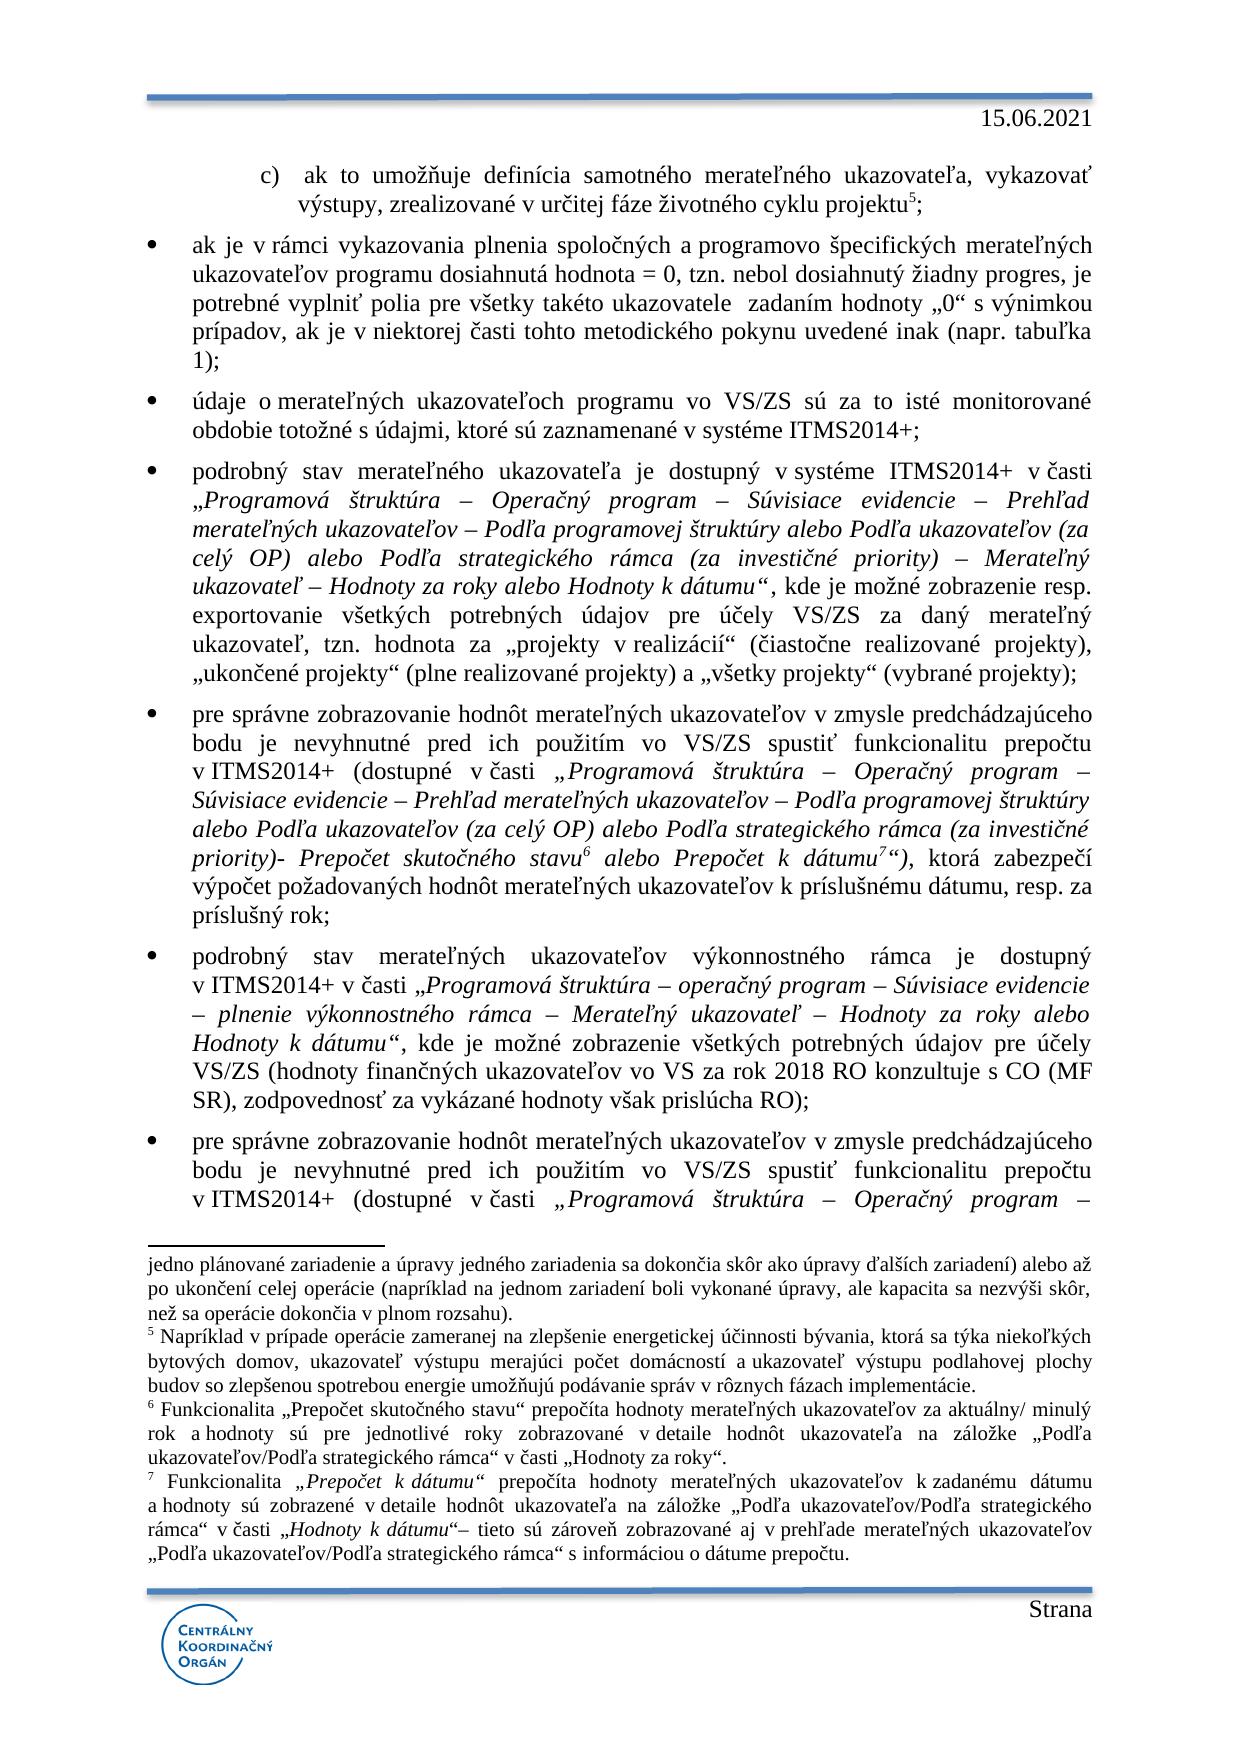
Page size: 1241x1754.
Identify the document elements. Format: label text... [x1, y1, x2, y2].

list ak je v rámci vykazovania plnenia spoločných a programovo špecifických merateľných ukazovateľov programu dosiahnutá hodnota = 0, tzn. nebol dosiahnutý žiadny progres, je potrebné vyplniť polia pre všetky takéto ukazovatele zadaním hodnoty „0“ s výnimkou prípadov, ak je v niektorej časti tohto metodického pokynu uvedené inak (napr. tabuľka 1); [148, 230, 1092, 374]
list pre správne zobrazovanie hodnôt merateľných ukazovateľov v zmysle predchádzajúceho bodu je nevyhnutné pred ich použitím vo VS/ZS spustiť funkcionalitu prepočtu v ITMS2014+ (dostupné v časti „Programová štruktúra – Operačný program – Súvisiace evidencie – Plnenie výkonnostného rámca – Merateľný ukazovateľ – Prepočet skutočného stavu alebo Prepočet k dátumu“), ktorá zabezpečí výpočet požadovaných hodnôt merateľných ukazovateľov k príslušnému dátumu, resp. za príslušný rok; [148, 1126, 1092, 1213]
picture [159, 1602, 272, 1684]
list podrobný stav merateľného ukazovateľa je dostupný v systéme ITMS2014+ v časti „Programová štruktúra – Operačný program – Súvisiace evidencie – Prehľad merateľných ukazovateľov – Podľa programovej štruktúry alebo Podľa ukazovateľov (za celý OP) alebo Podľa strategického rámca (za investičné priority) – Merateľný ukazovateľ – Hodnoty za roky alebo Hodnoty k dátumu“, kde je možné zobrazenie resp. exportovanie všetkých potrebných údajov pre účely VS/ZS za daný merateľný ukazovateľ, tzn. hodnota za „projekty v realizácií“ (čiastočne realizované projekty), „ukončené projekty“ (plne realizované projekty) a „všetky projekty“ (vybrané projekty); [148, 456, 1092, 686]
list podrobný stav merateľných ukazovateľov výkonnostného rámca je dostupný v ITMS2014+ v časti „Programová štruktúra – operačný program – Súvisiace evidencie – plnenie výkonnostného rámca – Merateľný ukazovateľ – Hodnoty za roky alebo Hodnoty k dátumu“, kde je možné zobrazenie všetkých potrebných údajov pre účely VS/ZS (hodnoty finančných ukazovateľov vo VS za rok 2018 RO konzultuje s CO (MF SR), zodpovednosť za vykázané hodnoty však prislúcha RO); [148, 941, 1092, 1114]
list údaje o merateľných ukazovateľoch programu vo VS/ZS sú za to isté monitorované obdobie totožné s údajmi, ktoré sú zaznamenané v systéme ITMS2014+; [148, 386, 1092, 444]
list ak to umožňuje definícia samotného merateľného ukazovateľa, vykazovať výstupy, zrealizované v určitej fáze životného cyklu projektu; [260, 160, 1092, 218]
list pre správne zobrazovanie hodnôt merateľných ukazovateľov v zmysle predchádzajúceho bodu je nevyhnutné pred ich použitím vo VS/ZS spustiť funkcionalitu prepočtu v ITMS2014+ (dostupné v časti „Programová štruktúra – Operačný program – Súvisiace evidencie – Prehľad merateľných ukazovateľov – Podľa programovej štruktúry alebo Podľa ukazovateľov (za celý OP) alebo Podľa strategického rámca (za investičné priority)- Prepočet skutočného stavu alebo Prepočet k dátumu“), ktorá zabezpečí výpočet požadovaných hodnôt merateľných ukazovateľov k príslušnému dátumu, resp. za príslušný rok; [148, 699, 1092, 929]
